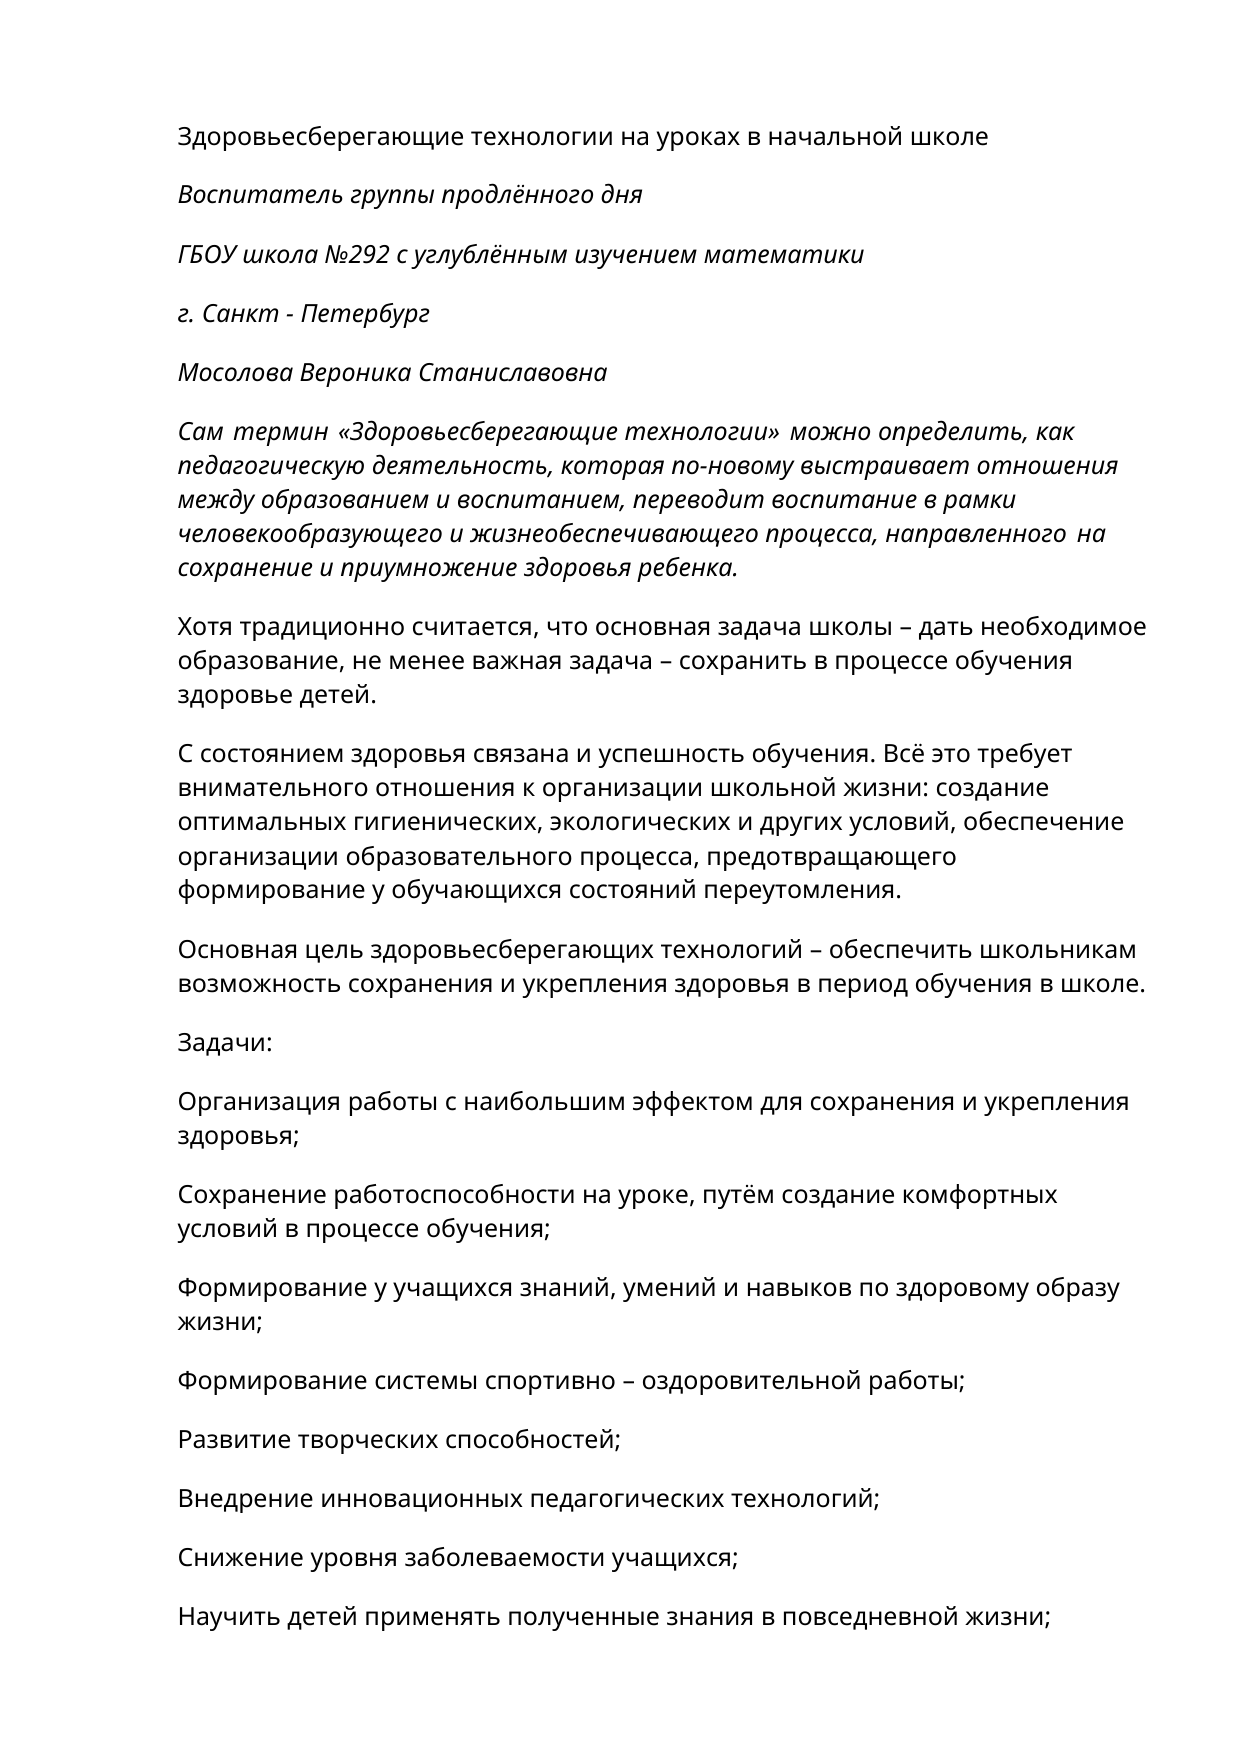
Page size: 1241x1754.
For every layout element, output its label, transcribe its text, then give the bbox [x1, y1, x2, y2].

text Воспитатель группы продлённого дня [177, 177, 1152, 211]
text Здоровьесберегающие технологии на уроках в начальной школе [177, 118, 1152, 152]
text Формирование системы спортивно – оздоровительной работы; [177, 1363, 1152, 1397]
text Сам термин «Здоровьесберегающие технологии» можно определить, как педагогическую деятельность, которая по-новому выстраивает отношения между образованием и воспитанием, переводит воспитание в рамки человекообразующего и жизнеобеспечивающего процесса, направленного на сохранение и приумножение здоровья ребенка. [177, 413, 1152, 584]
text Сохранение работоспособности на уроке, путём создание комфортных условий в процессе обучения; [177, 1177, 1152, 1245]
text Хотя традиционно считается, что основная задача школы – дать необходимое образование, не менее важная задача – сохранить в процессе обучения здоровье детей. [177, 609, 1152, 711]
text Формирование у учащихся знаний, умений и навыков по здоровому образу жизни; [177, 1270, 1152, 1338]
text Научить детей применять полученные знания в повседневной жизни; [177, 1599, 1152, 1633]
text г. Санкт - Петербург [177, 295, 1152, 329]
text Мосолова Вероника Станиславовна [177, 354, 1152, 388]
text ГБОУ школа №292 с углублённым изучением математики [177, 236, 1152, 270]
text С состоянием здоровья связана и успешность обучения. Всё это требует внимательного отношения к организации школьной жизни: создание оптимальных гигиенических, экологических и других условий, обеспечение организации образовательного процесса, предотвращающего формирование у обучающихся состояний переутомления. [177, 736, 1152, 906]
text Задачи: [177, 1024, 1152, 1058]
text Основная цель здоровьесберегающих технологий – обеспечить школьникам возможность сохранения и укрепления здоровья в период обучения в школе. [177, 931, 1152, 999]
text Организация работы с наибольшим эффектом для сохранения и укрепления здоровья; [177, 1083, 1152, 1152]
text Внедрение инновационных педагогических технологий; [177, 1481, 1152, 1515]
text Снижение уровня заболеваемости учащихся; [177, 1540, 1152, 1574]
text Развитие творческих способностей; [177, 1422, 1152, 1456]
